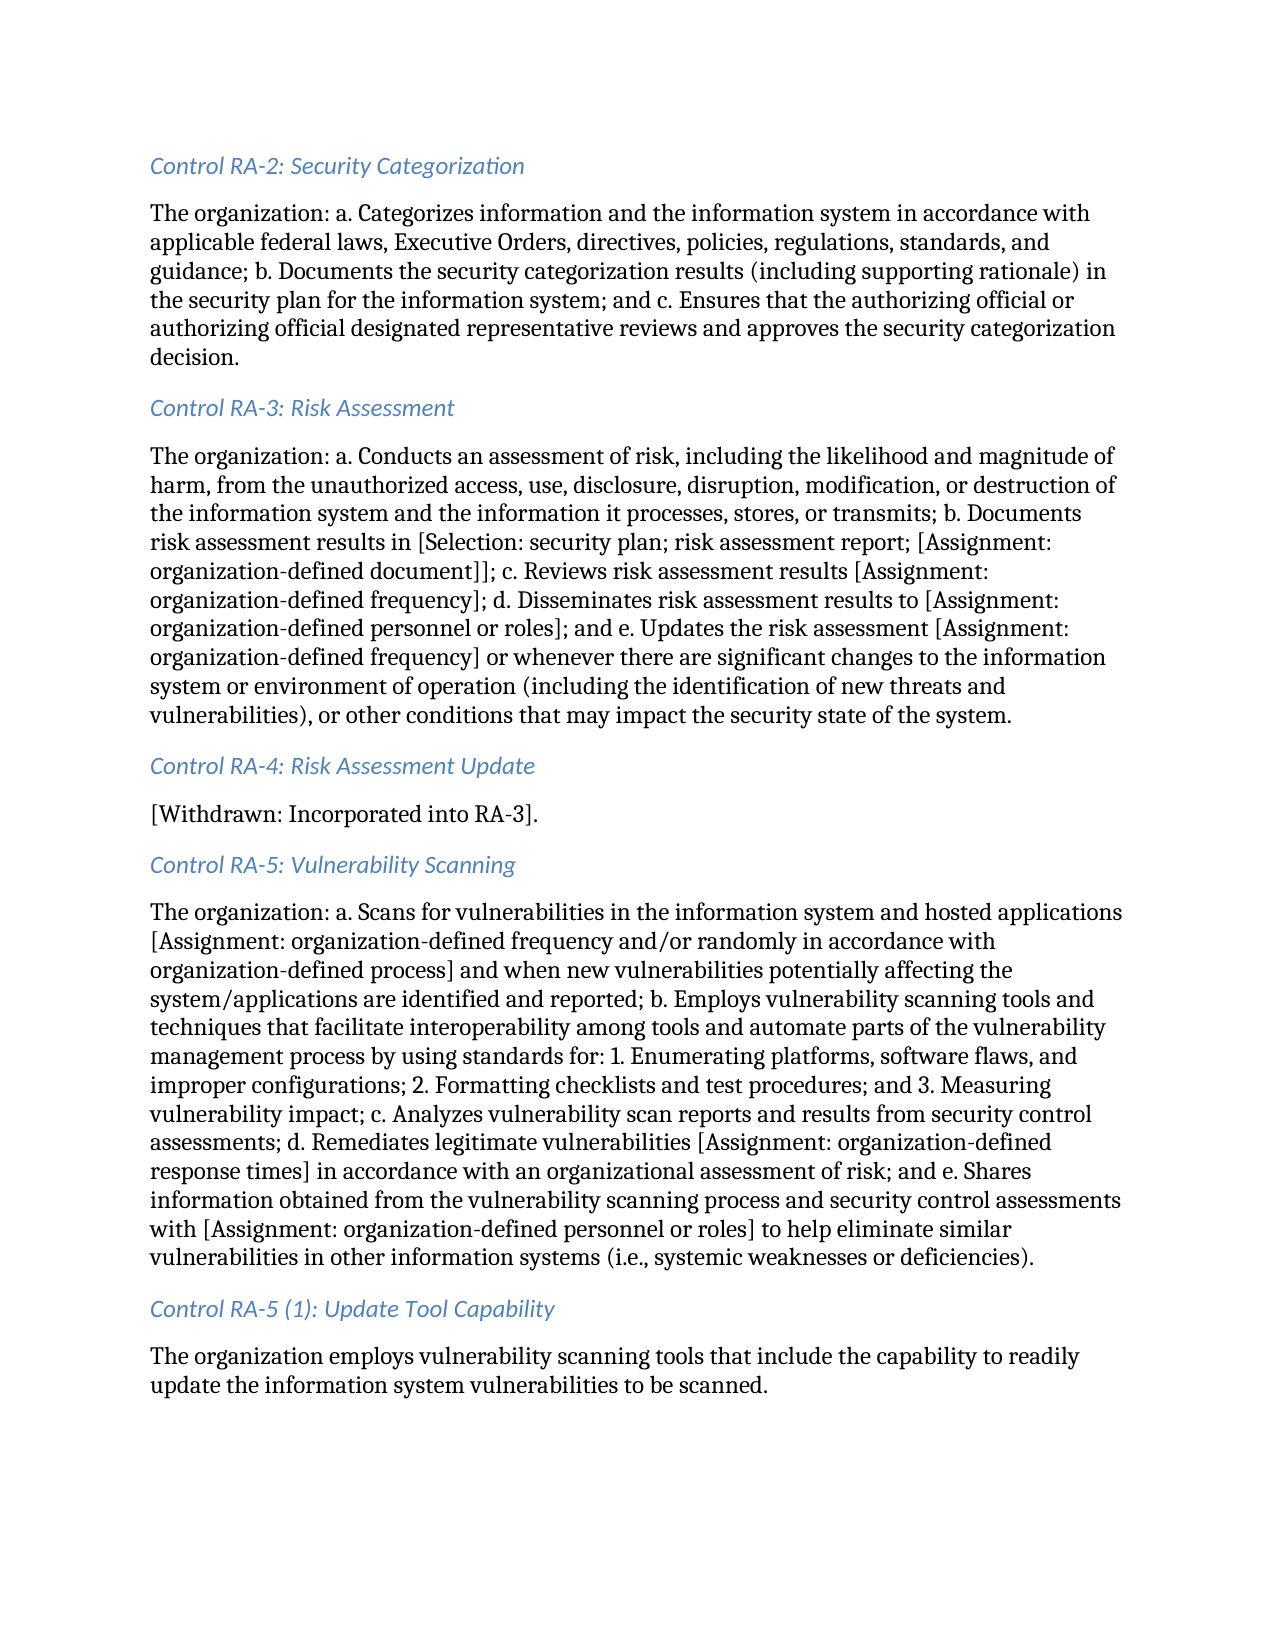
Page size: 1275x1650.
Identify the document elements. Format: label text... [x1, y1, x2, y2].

subtitle Control RA-2: Security Categorization [150, 150, 1125, 181]
text [Withdrawn: Incorporated into RA-3]. [150, 799, 1125, 828]
subtitle Control RA-4: Risk Assessment Update [150, 750, 1125, 781]
text The organization: a. Scans for vulnerabilities in the information system and hosted applications [Assignment: organization-defined frequency and/or randomly in accordance with organization-defined process] and when new vulnerabilities potentially affecting the system/applications are identified and reported; b. Employs vulnerability scanning tools and techniques that facilitate interoperability among tools and automate parts of the vulnerability management process by using standards for: 1. Enumerating platforms, software flaws, and improper configurations; 2. Formatting checklists and test procedures; and 3. Measuring vulnerability impact; c. Analyzes vulnerability scan reports and results from security control assessments; d. Remediates legitimate vulnerabilities [Assignment: organization-defined response times] in accordance with an organizational assessment of risk; and e. Shares information obtained from the vulnerability scanning process and security control assessments with [Assignment: organization-defined personnel or roles] to help eliminate similar vulnerabilities in other information systems (i.e., systemic weaknesses or deficiencies). [150, 898, 1125, 1272]
text The organization: a. Categorizes information and the information system in accordance with applicable federal laws, Executive Orders, directives, policies, regulations, standards, and guidance; b. Documents the security categorization results (including supporting rationale) in the security plan for the information system; and c. Ensures that the authorizing official or authorizing official designated representative reviews and approves the security categorization decision. [150, 199, 1125, 372]
subtitle Control RA-5: Vulnerability Scanning [150, 849, 1125, 879]
subtitle Control RA-3: Risk Assessment [150, 393, 1125, 423]
text The organization: a. Conducts an assessment of risk, including the likelihood and magnitude of harm, from the unauthorized access, use, disclosure, disruption, modification, or destruction of the information system and the information it processes, stores, or transmits; b. Documents risk assessment results in [Selection: security plan; risk assessment report; [Assignment: organization-defined document]]; c. Reviews risk assessment results [Assignment: organization-defined frequency]; d. Disseminates risk assessment results to [Assignment: organization-defined personnel or roles]; and e. Updates the risk assessment [Assignment: organization-defined frequency] or whenever there are significant changes to the information system or environment of operation (including the identification of new threats and vulnerabilities), or other conditions that may impact the security state of the system. [150, 442, 1125, 729]
text The organization employs vulnerability scanning tools that include the capability to readily update the information system vulnerabilities to be scanned. [150, 1342, 1125, 1400]
subtitle Control RA-5 (1): Update Tool Capability [150, 1293, 1125, 1323]
